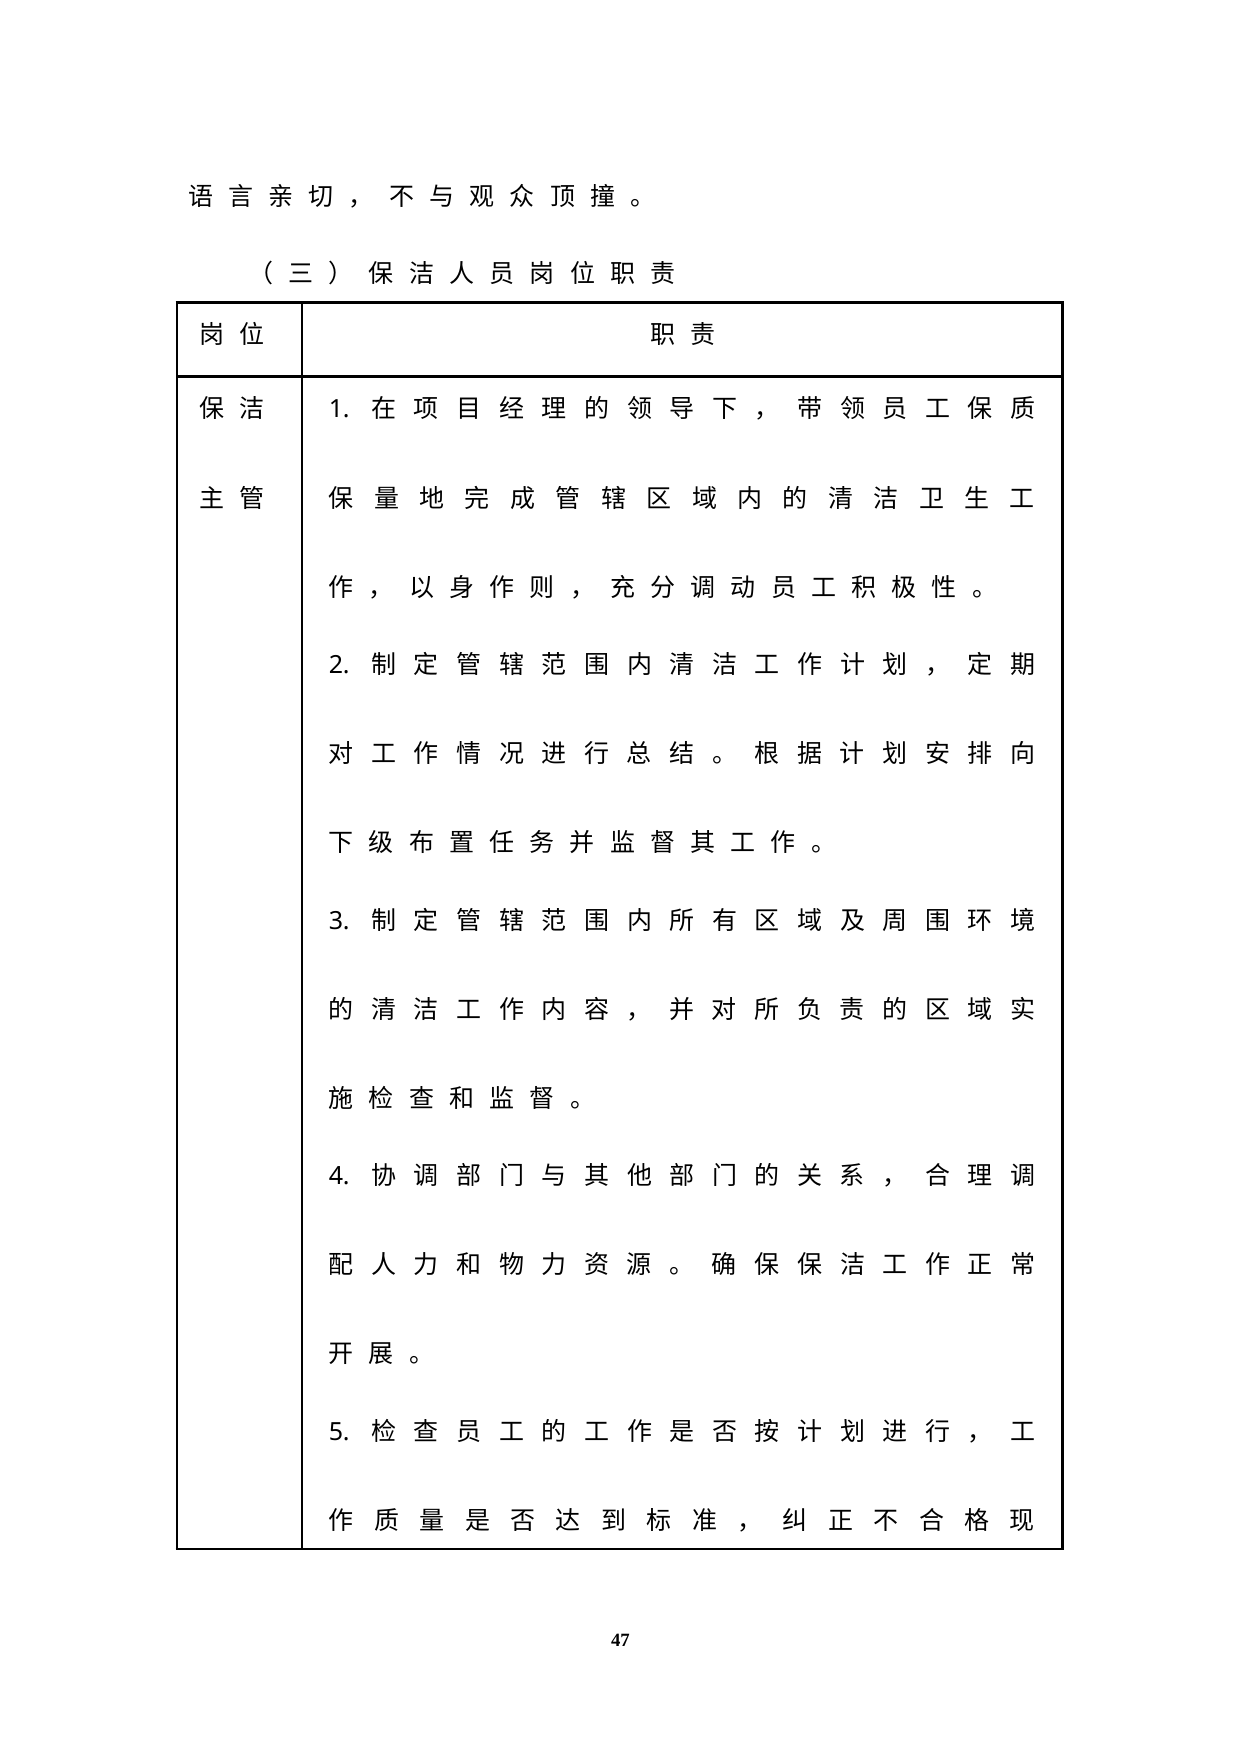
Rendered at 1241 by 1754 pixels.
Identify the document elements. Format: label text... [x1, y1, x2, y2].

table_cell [303, 378, 1061, 1548]
table_header 岗位 [178, 304, 301, 375]
text （三）保洁人员岗位职责 [188, 242, 1052, 301]
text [188, 164, 1052, 224]
table_header 职责 [303, 304, 1061, 375]
table_cell 保洁主管 [178, 378, 301, 1548]
